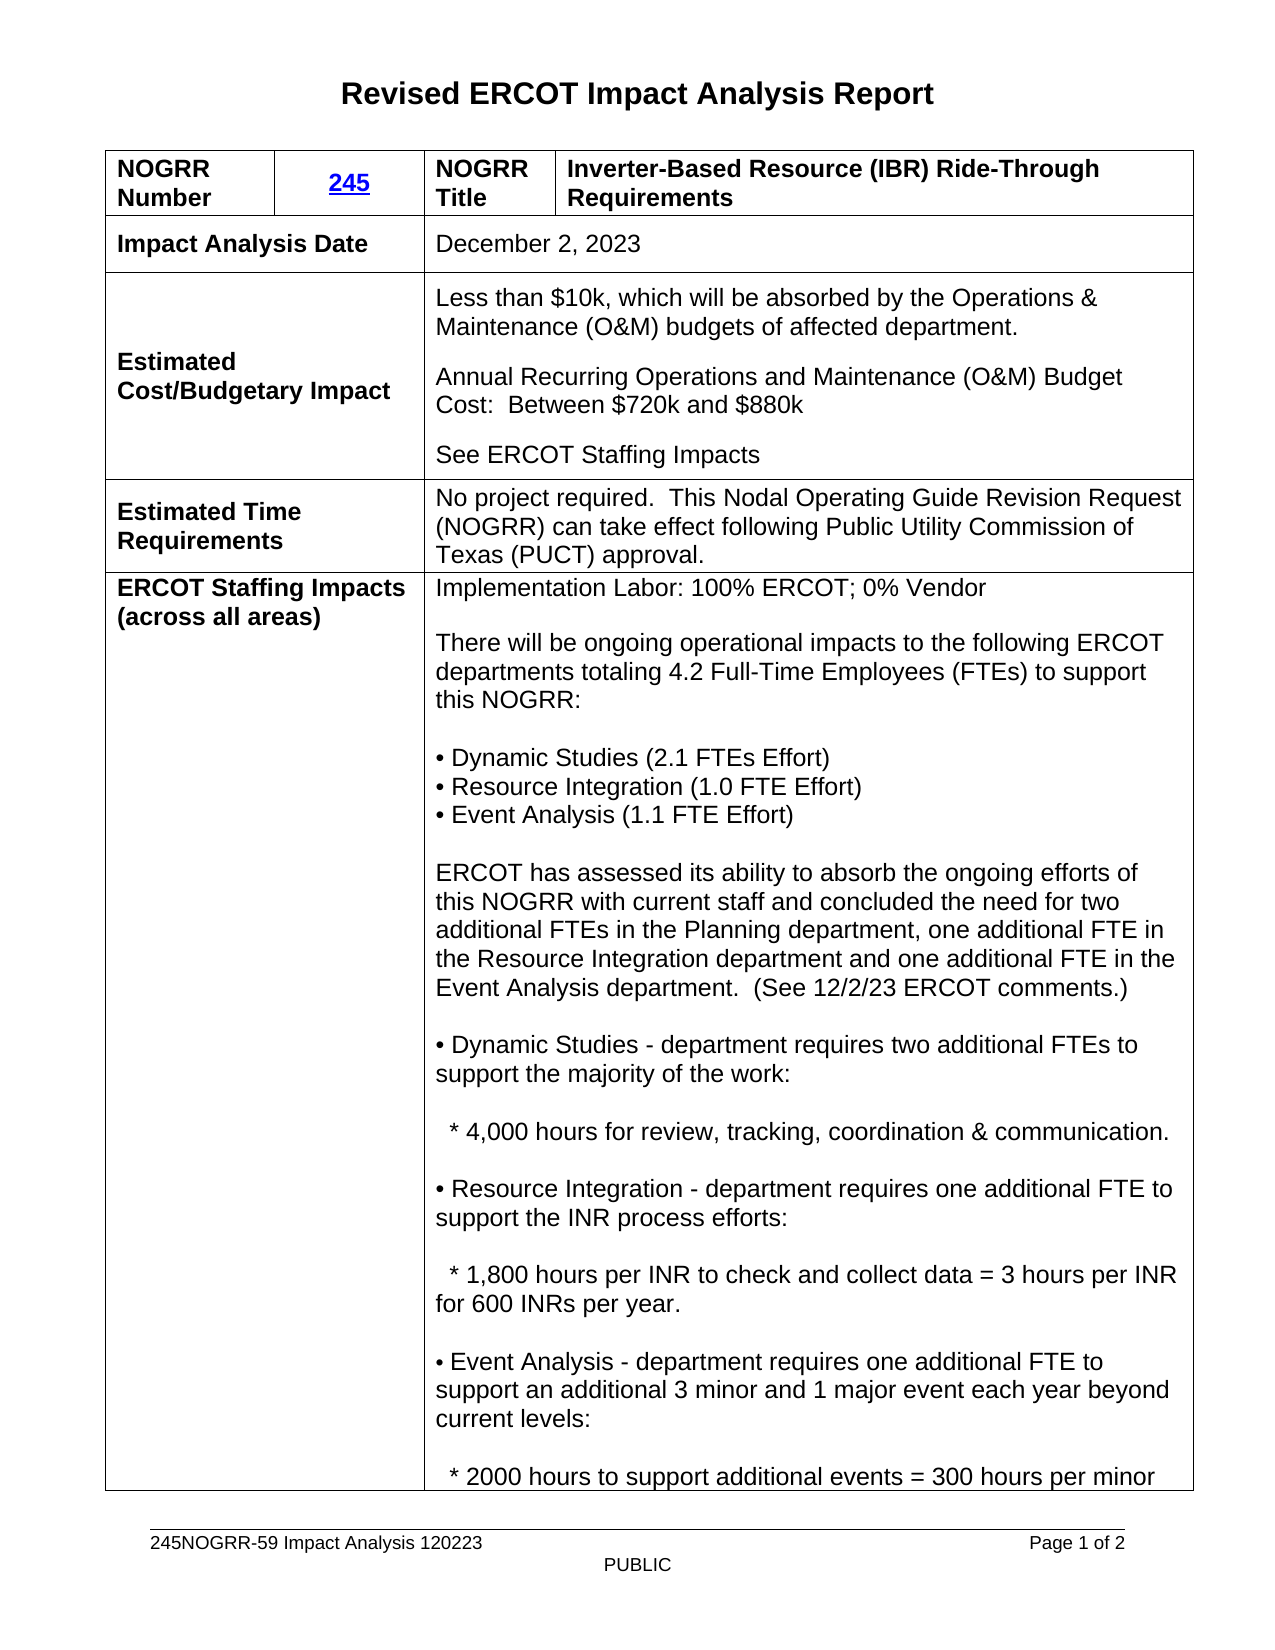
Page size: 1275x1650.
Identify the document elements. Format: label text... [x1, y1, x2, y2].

table_cell December 2, 2023 [425, 216, 1193, 272]
table_cell Estimated Time Requirements [106, 480, 424, 572]
table_header NOGRR Number [106, 151, 274, 214]
table_header NOGRR Title [425, 151, 555, 214]
table_cell Estimated Cost/Budgetary Impact [106, 273, 424, 479]
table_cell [106, 573, 424, 1490]
table_header Inverter-Based Resource (IBR) Ride-Through Requirements [556, 151, 1193, 214]
table_header 245 [275, 151, 424, 214]
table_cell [425, 573, 1193, 1490]
table_cell Less than $10k, which will be absorbed by the Operations & Maintenance (O&M) budgets of affected department. Annual Recurring Operations and Maintenance (O&M) Budget Cost: Between $720k and $880k See ERCOT Staffing Impacts [425, 273, 1193, 479]
table_cell Impact Analysis Date [106, 216, 424, 272]
table_cell No project required. This Nodal Operating Guide Revision Request (NOGRR) can take effect following Public Utility Commission of Texas (PUCT) approval. [425, 480, 1193, 572]
